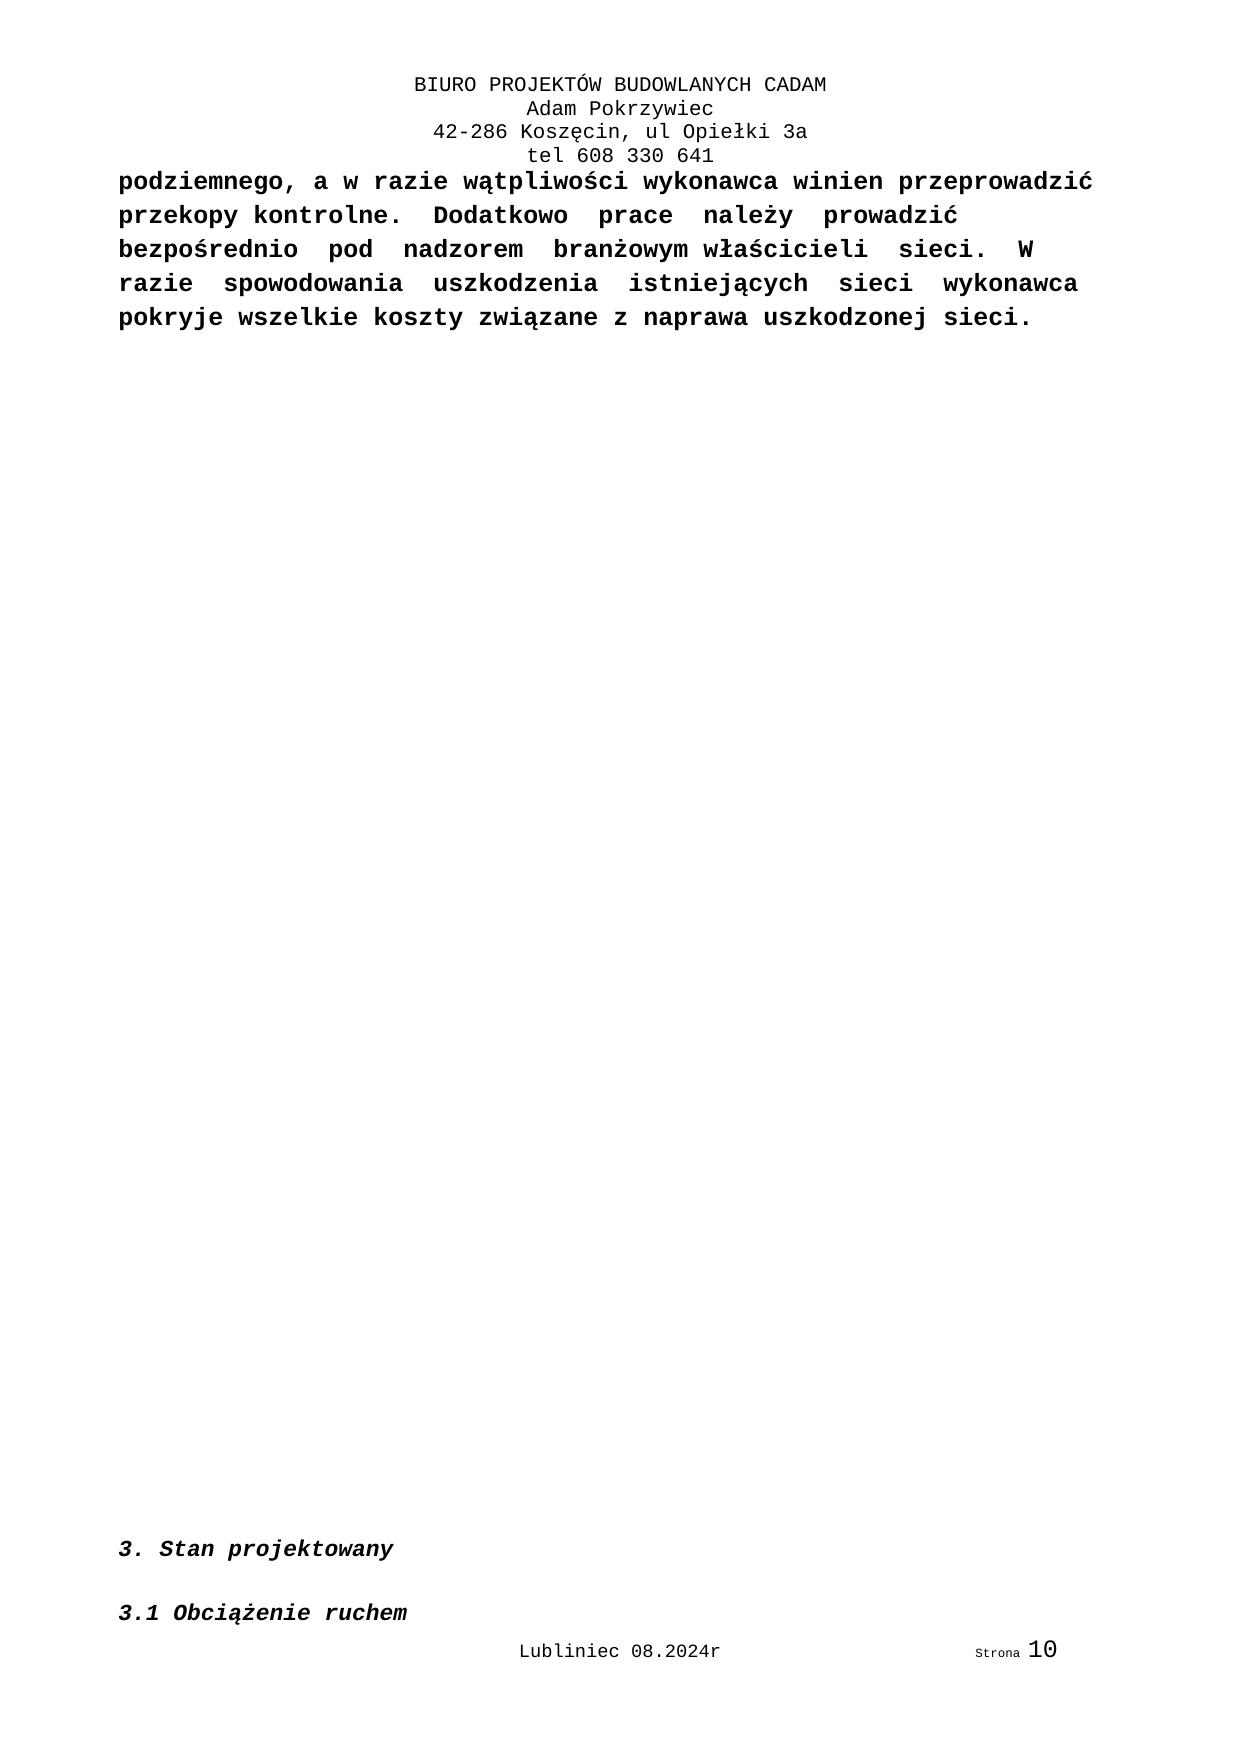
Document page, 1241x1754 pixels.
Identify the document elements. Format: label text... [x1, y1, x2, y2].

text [118, 168, 1122, 333]
text 3.1 Obciążenie ruchem [118, 1602, 1122, 1628]
text 3. Stan projektowany [118, 1537, 1122, 1563]
